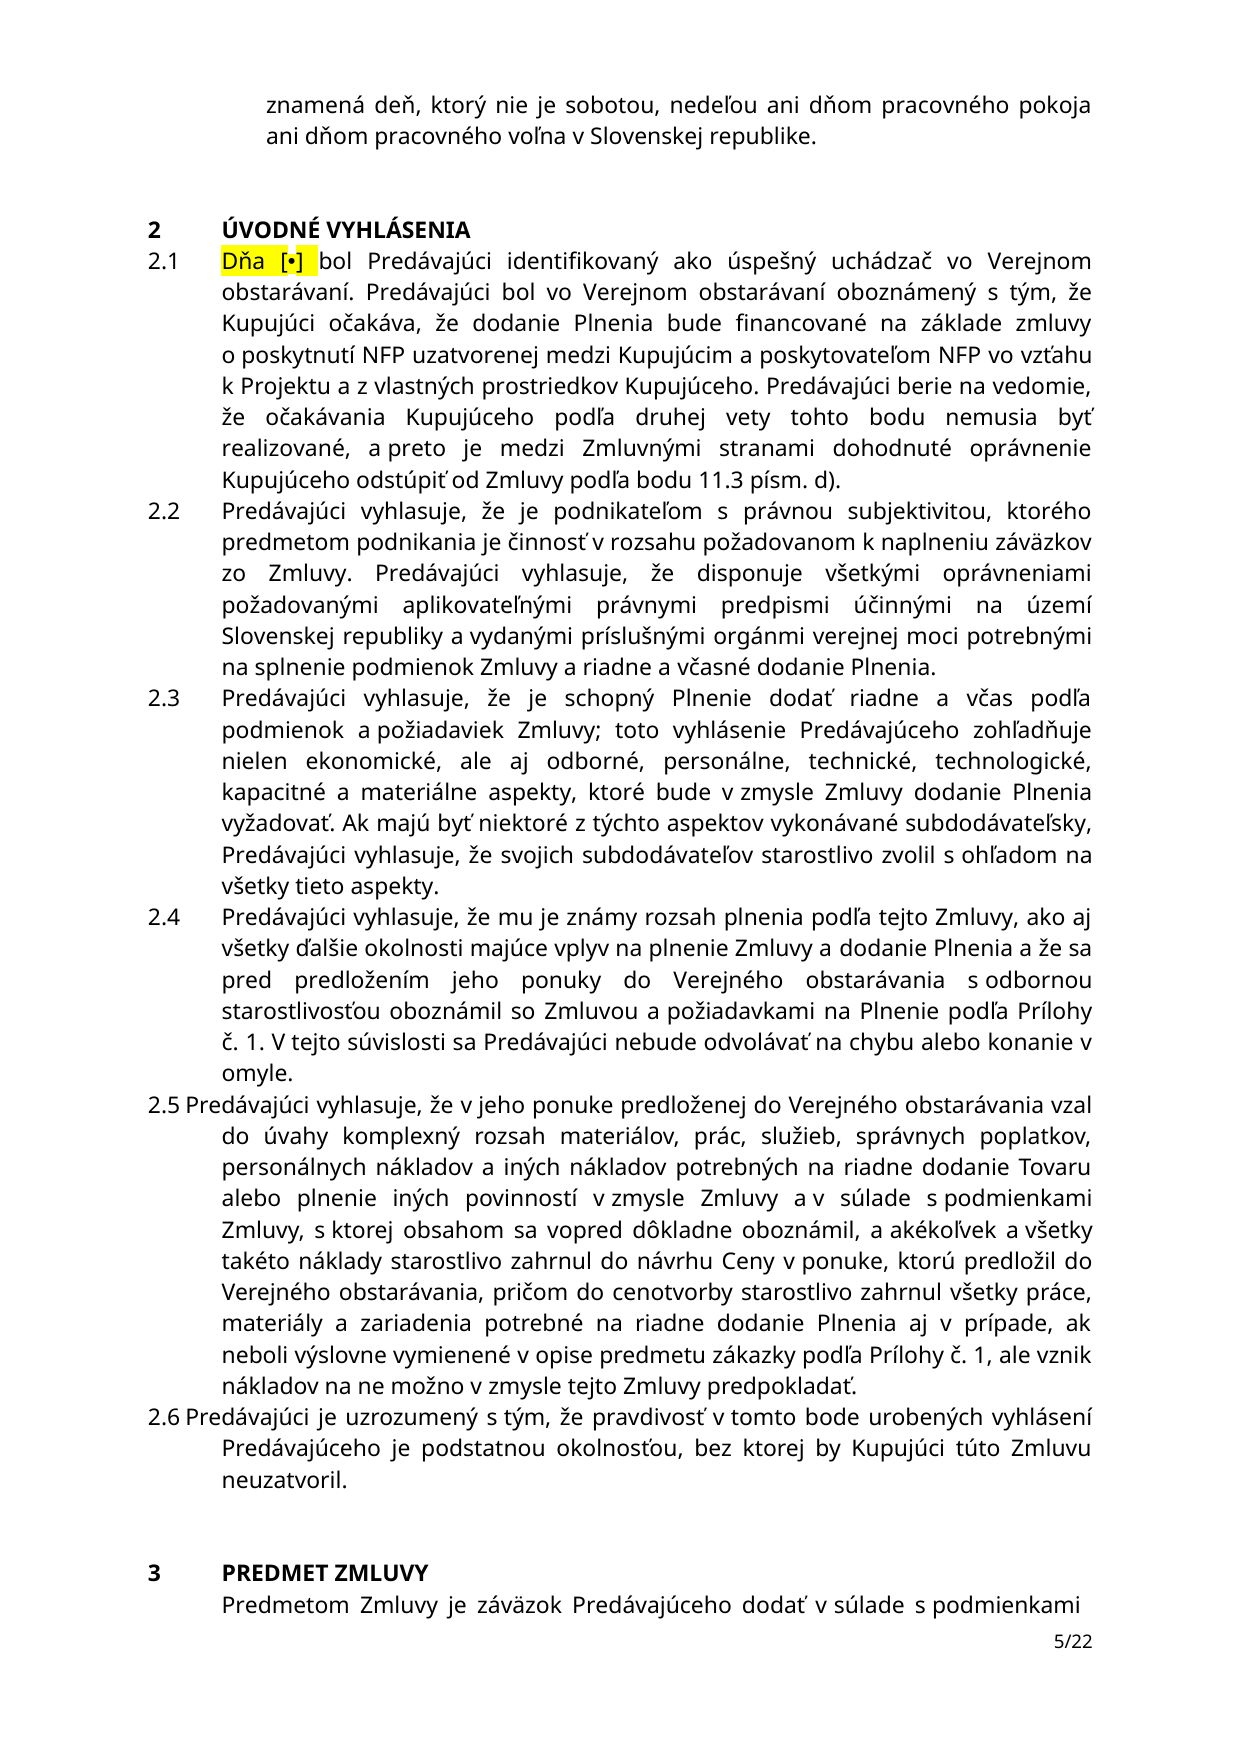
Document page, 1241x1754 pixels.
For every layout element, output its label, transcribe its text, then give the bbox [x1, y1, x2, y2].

text 3 PREDMET ZMLUVY [148, 1557, 1093, 1589]
text 2.2 Predávajúci vyhlasuje, že je podnikateľom s právnou subjektivitou, ktorého predmetom podnikania je činnosť v rozsahu požadovanom k naplneniu záväzkov zo Zmluvy. Predávajúci vyhlasuje, že disponuje všetkými oprávneniami požadovanými aplikovateľnými právnymi predpismi účinnými na území Slovenskej republiky a vydanými príslušnými orgánmi verejnej moci potrebnými na splnenie podmienok Zmluvy a riadne a včasné dodanie Plnenia. [148, 495, 1093, 682]
text 2.3 Predávajúci vyhlasuje, že je schopný Plnenie dodať riadne a včas podľa podmienok a požiadaviek Zmluvy; toto vyhlásenie Predávajúceho zohľadňuje nielen ekonomické, ale aj odborné, personálne, technické, technologické, kapacitné a materiálne aspekty, ktoré bude v zmysle Zmluvy dodanie Plnenia vyžadovať. Ak majú byť niektoré z týchto aspektov vykonávané subdodávateľsky, Predávajúci vyhlasuje, že svojich subdodávateľov starostlivo zvolil s ohľadom na všetky tieto aspekty. [148, 682, 1093, 901]
text 2 ÚVODNÉ VYHLÁSENIA [148, 214, 1093, 245]
list 2.5 Predávajúci vyhlasuje, že v jeho ponuke predloženej do Verejného obstarávania vzal do úvahy komplexný rozsah materiálov, prác, služieb, správnych poplatkov, personálnych nákladov a iných nákladov potrebných na riadne dodanie Tovaru alebo plnenie iných povinností v zmysle Zmluvy a v súlade s podmienkami Zmluvy, s ktorej obsahom sa vopred dôkladne oboznámil, a akékoľvek a všetky takéto náklady starostlivo zahrnul do návrhu Ceny v ponuke, ktorú predložil do Verejného obstarávania, pričom do cenotvorby starostlivo zahrnul všetky práce, materiály a zariadenia potrebné na riadne dodanie Plnenia aj v prípade, ak neboli výslovne vymienené v opise predmetu zákazky podľa Prílohy č. 1, ale vznik nákladov na ne možno v zmysle tejto Zmluvy predpokladať. [148, 1089, 1093, 1401]
list 2.6 Predávajúci je uzrozumený s tým, že pravdivosť v tomto bode urobených vyhlásení Predávajúceho je podstatnou okolnosťou, bez ktorej by Kupujúci túto Zmluvu neuzatvoril. [148, 1401, 1093, 1495]
text 2.4 Predávajúci vyhlasuje, že mu je známy rozsah plnenia podľa tejto Zmluvy, ako aj všetky ďalšie okolnosti majúce vplyv na plnenie Zmluvy a dodanie Plnenia a že sa pred predložením jeho ponuky do Verejného obstarávania s odbornou starostlivosťou oboznámil so Zmluvou a požiadavkami na Plnenie podľa Prílohy č. 1. V tejto súvislosti sa Predávajúci nebude odvolávať na chybu alebo konanie v omyle. [148, 901, 1093, 1089]
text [221, 89, 1093, 151]
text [148, 1589, 1081, 1620]
text 2.1 Dňa [] bol Predávajúci identifikovaný ako úspešný uchádzač vo Verejnom obstarávaní. Predávajúci bol vo Verejnom obstarávaní oboznámený s tým, že Kupujúci očakáva, že dodanie Plnenia bude financované na základe zmluvy o poskytnutí NFP uzatvorenej medzi Kupujúcim a poskytovateľom NFP vo vzťahu k Projektu a z vlastných prostriedkov Kupujúceho. Predávajúci berie na vedomie, že očakávania Kupujúceho podľa druhej vety tohto bodu nemusia byť realizované, a preto je medzi Zmluvnými stranami dohodnuté oprávnenie Kupujúceho odstúpiť od Zmluvy podľa bodu 11.3 písm. d). [148, 245, 1093, 495]
